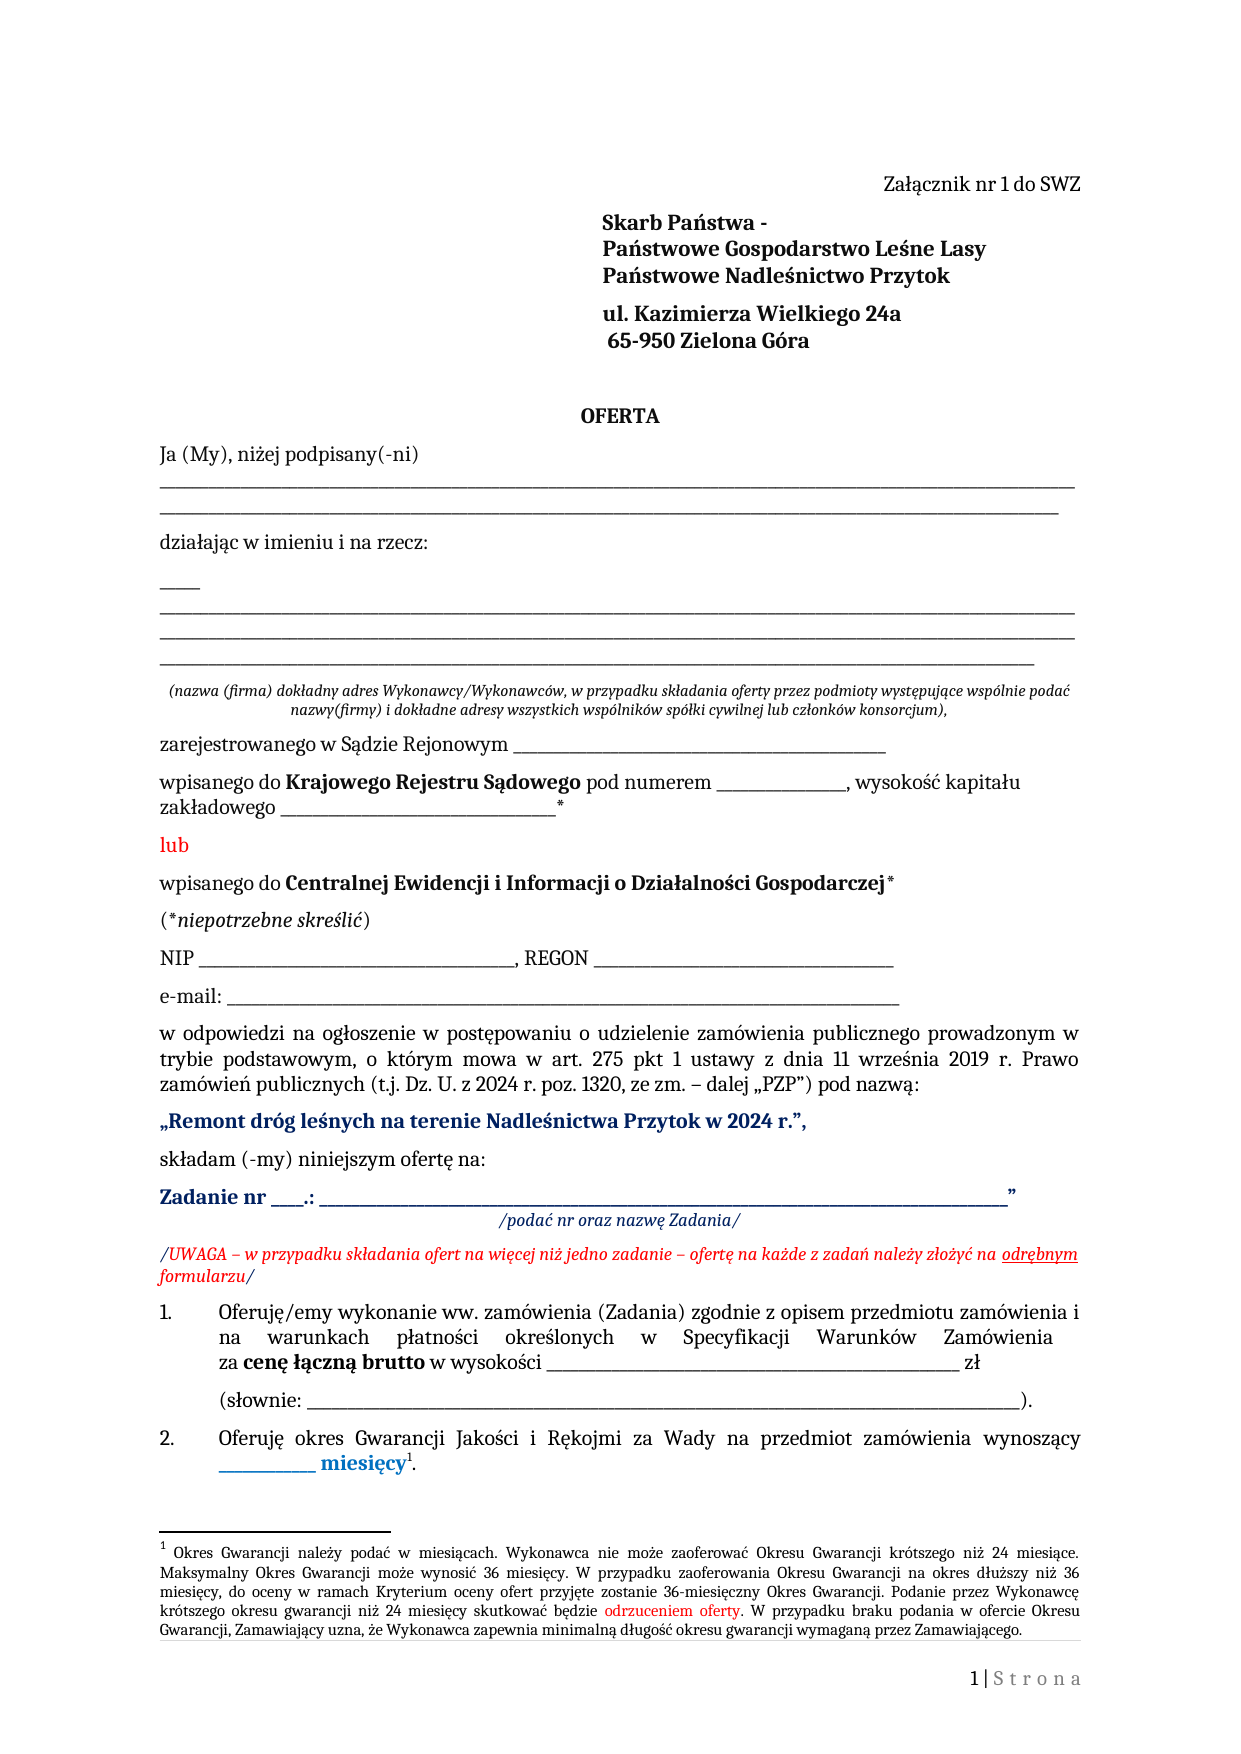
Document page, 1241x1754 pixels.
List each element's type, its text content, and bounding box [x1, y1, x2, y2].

text OFERTA [159, 404, 1081, 429]
text ___________________________________________________________________________________________________________________________________________________________________________________________________________________________________________________________________________________________________________________________________________________ [159, 568, 1081, 668]
text Ja (My), niżej podpisany(-ni) ________________________________________________________________________________________________________________________________________________________________________________________________________________________________ [159, 442, 1081, 517]
text Zadanie nr ____.: _____________________________________________________________________________________” [159, 1184, 1081, 1210]
text wpisanego do Krajowego Rejestru Sądowego pod numerem ________________, wysokość kapitału zakładowego __________________________________* [159, 769, 1081, 820]
list Oferuję okres Gwarancji Jakości i Rękojmi za Wady na przedmiot zamówienia wynoszący ____________ miesięcy. [159, 1425, 1081, 1476]
text w odpowiedzi na ogłoszenie w postępowaniu o udzielenie zamówienia publicznego prowadzonym w trybie podstawowym, o którym mowa w art. 275 pkt 1 ustawy z dnia 11 września 2019 r. Prawo zamówień publicznych (t.j. Dz. U. z 2024 r. poz. 1320, ze zm. – dalej „PZP”) pod nazwą: [159, 1021, 1081, 1097]
text /podać nr oraz nazwę Zadania/ [159, 1210, 1081, 1231]
text Skarb Państwa - Państwowe Gospodarstwo Leśne Lasy Państwowe Nadleśnictwo Przytok [602, 210, 1081, 289]
text /UWAGA – w przypadku składania ofert na więcej niż jedno zadanie – ofertę na każde z zadań należy złożyć na odrębnym formularzu/ [159, 1244, 1081, 1287]
text wpisanego do Centralnej Ewidencji i Informacji o Działalności Gospodarczej* [159, 870, 1081, 895]
list Oferuję/emy wykonanie ww. zamówienia (Zadania) zgodnie z opisem przedmiotu zamówienia i na warunkach płatności określonych w Specyfikacji Warunków Zamówienia za cenę łączną brutto w wysokości ___________________________________________________ zł [159, 1299, 1081, 1375]
text (nazwa (firma) dokładny adres Wykonawcy/Wykonawców, w przypadku składania oferty przez podmioty występujące wspólnie podać nazwy(firmy) i dokładne adresy wszystkich wspólników spółki cywilnej lub członków konsorcjum), [159, 681, 1081, 719]
text składam (-my) niniejszym ofertę na: [159, 1147, 1081, 1172]
text działając w imieniu i na rzecz: [159, 530, 1081, 555]
text „Remont dróg leśnych na terenie Nadleśnictwa Przytok w 2024 r.”, [159, 1109, 1081, 1134]
text lub [159, 832, 1081, 858]
text e-mail: ___________________________________________________________________________________ [159, 983, 1081, 1008]
text NIP _______________________________________, REGON _____________________________________ [159, 946, 1081, 971]
text (*niepotrzebne skreślić) [159, 908, 1081, 933]
text zarejestrowanego w Sądzie Rejonowym ______________________________________________ [159, 732, 1081, 757]
list (słownie: ________________________________________________________________________________________). [218, 1388, 1081, 1413]
text ul. Kazimierza Wielkiego 24a 65-950 Zielona Góra [602, 301, 1081, 354]
text Załącznik nr 1 do SWZ [809, 172, 1081, 197]
